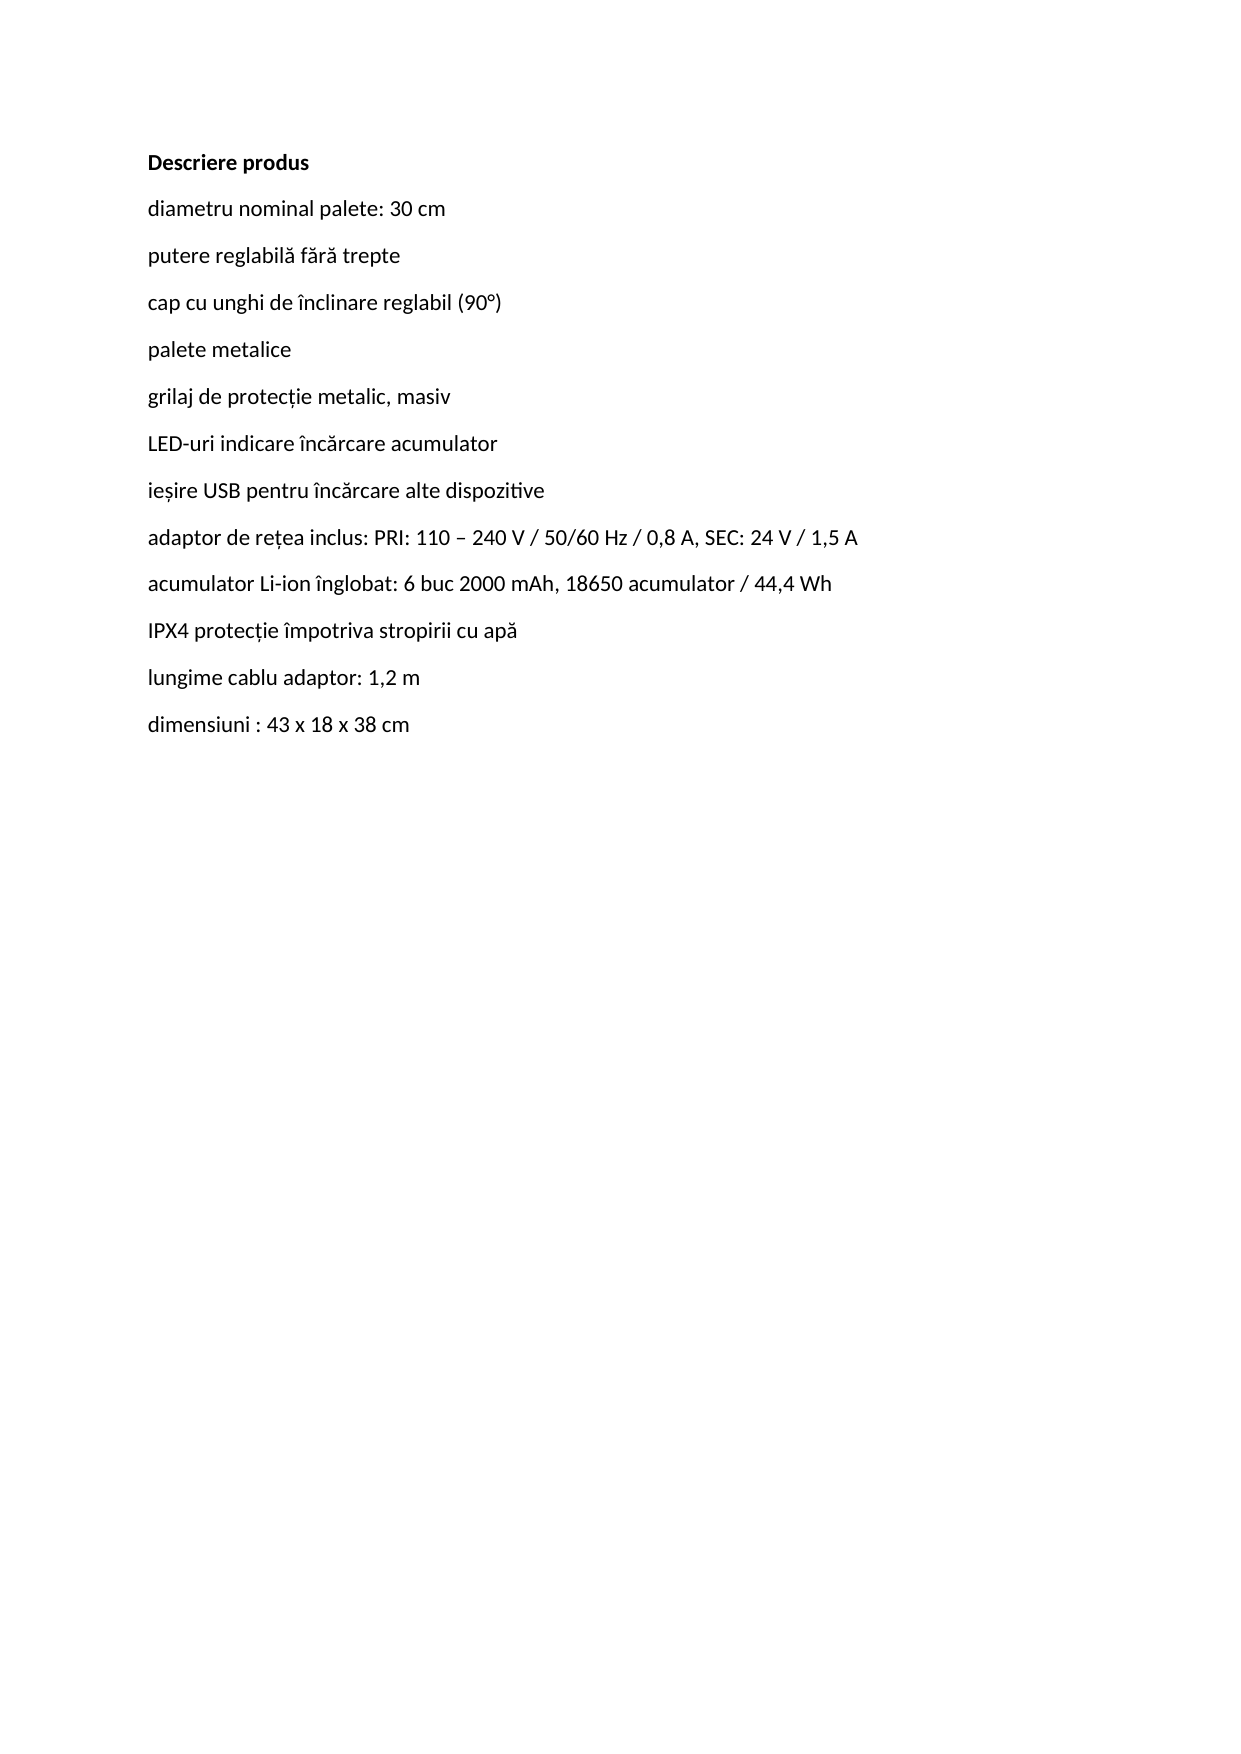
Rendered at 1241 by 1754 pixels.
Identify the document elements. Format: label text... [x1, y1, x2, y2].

text dimensiuni : 43 x 18 x 38 cm [148, 710, 1093, 738]
text IPX4 protecție împotriva stropirii cu apă [148, 616, 1093, 644]
text LED-uri indicare încărcare acumulator [148, 429, 1093, 457]
text adaptor de rețea inclus: PRI: 110 – 240 V / 50/60 Hz / 0,8 A, SEC: 24 V / 1,5 A [148, 523, 1093, 551]
text Descriere produs [148, 148, 1093, 176]
text palete metalice [148, 335, 1093, 363]
text grilaj de protecție metalic, masiv [148, 382, 1093, 410]
text ieșire USB pentru încărcare alte dispozitive [148, 476, 1093, 504]
text acumulator Li-ion înglobat: 6 buc 2000 mAh, 18650 acumulator / 44,4 Wh [148, 569, 1093, 597]
text cap cu unghi de înclinare reglabil (90°) [148, 288, 1093, 316]
text putere reglabilă fără trepte [148, 241, 1093, 269]
text lungime cablu adaptor: 1,2 m [148, 663, 1093, 691]
text diametru nominal palete: 30 cm [148, 194, 1093, 222]
